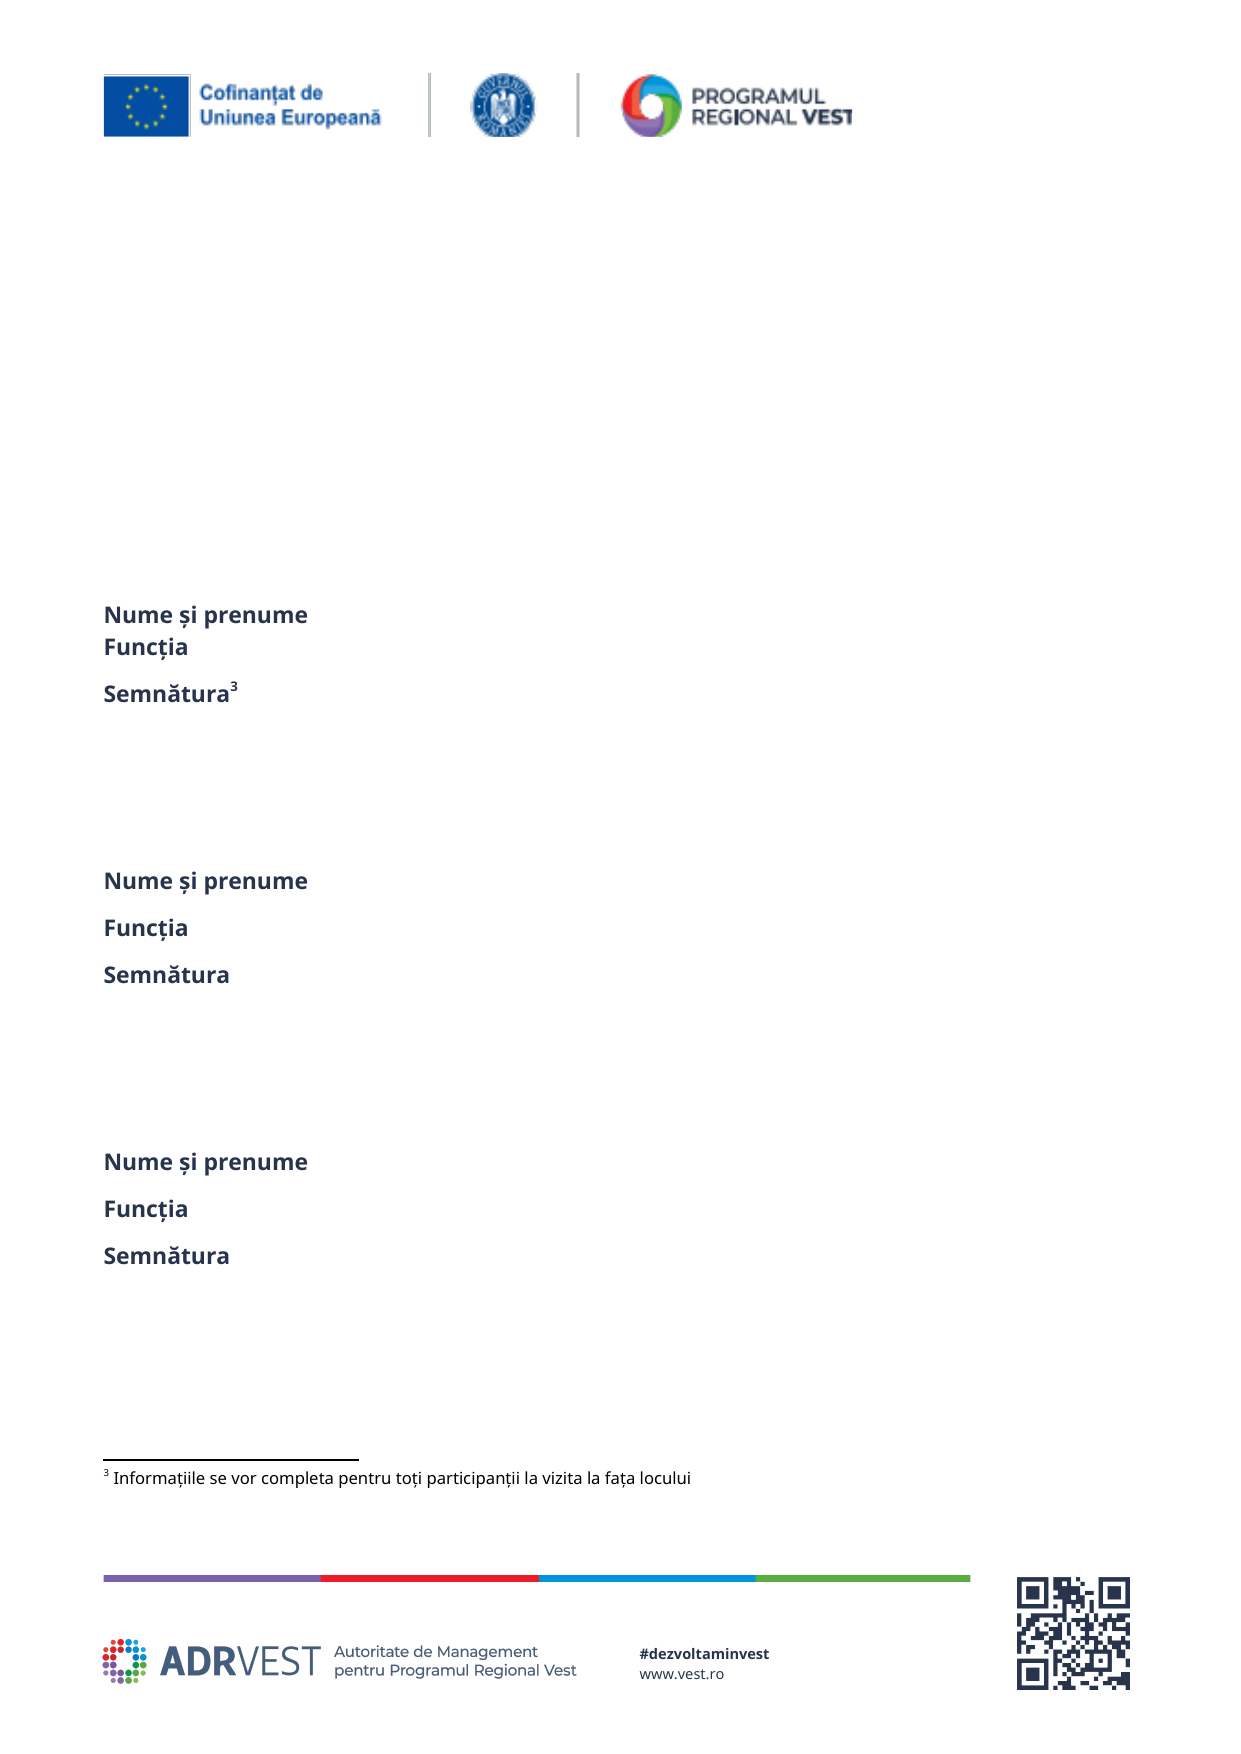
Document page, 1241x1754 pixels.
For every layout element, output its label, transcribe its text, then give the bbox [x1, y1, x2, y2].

picture [1008, 1568, 1139, 1699]
picture [93, 1636, 582, 1687]
text Nume și prenume [103, 1146, 1122, 1177]
text Semnătura [103, 959, 1122, 990]
text Semnătura [103, 1240, 1122, 1271]
text Nume și prenume [103, 599, 1122, 631]
text Funcția [103, 1193, 1122, 1224]
text Funcția [103, 912, 1122, 943]
text Nume și prenume [103, 865, 1122, 896]
text Semnătura [103, 677, 1122, 709]
text Funcția [103, 631, 1122, 662]
